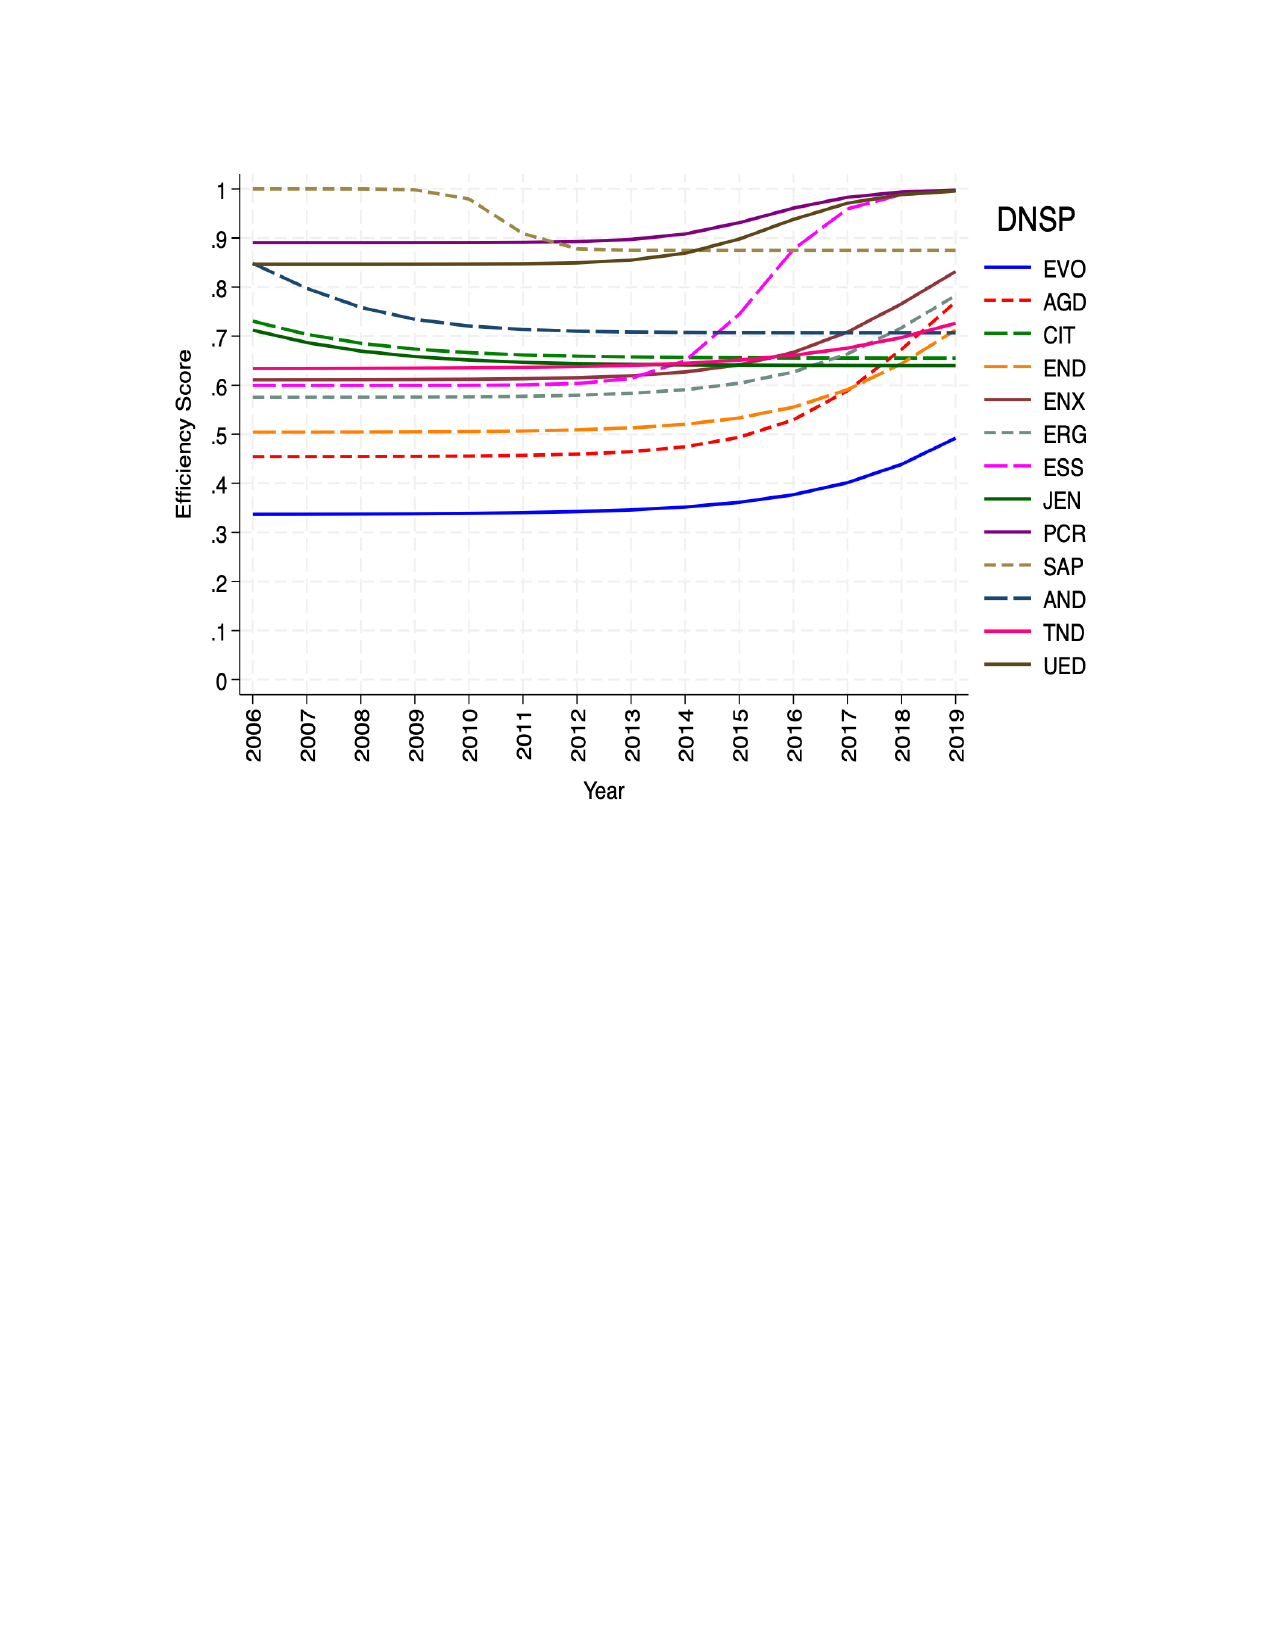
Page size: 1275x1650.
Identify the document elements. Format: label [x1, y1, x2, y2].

picture [150, 150, 1125, 833]
